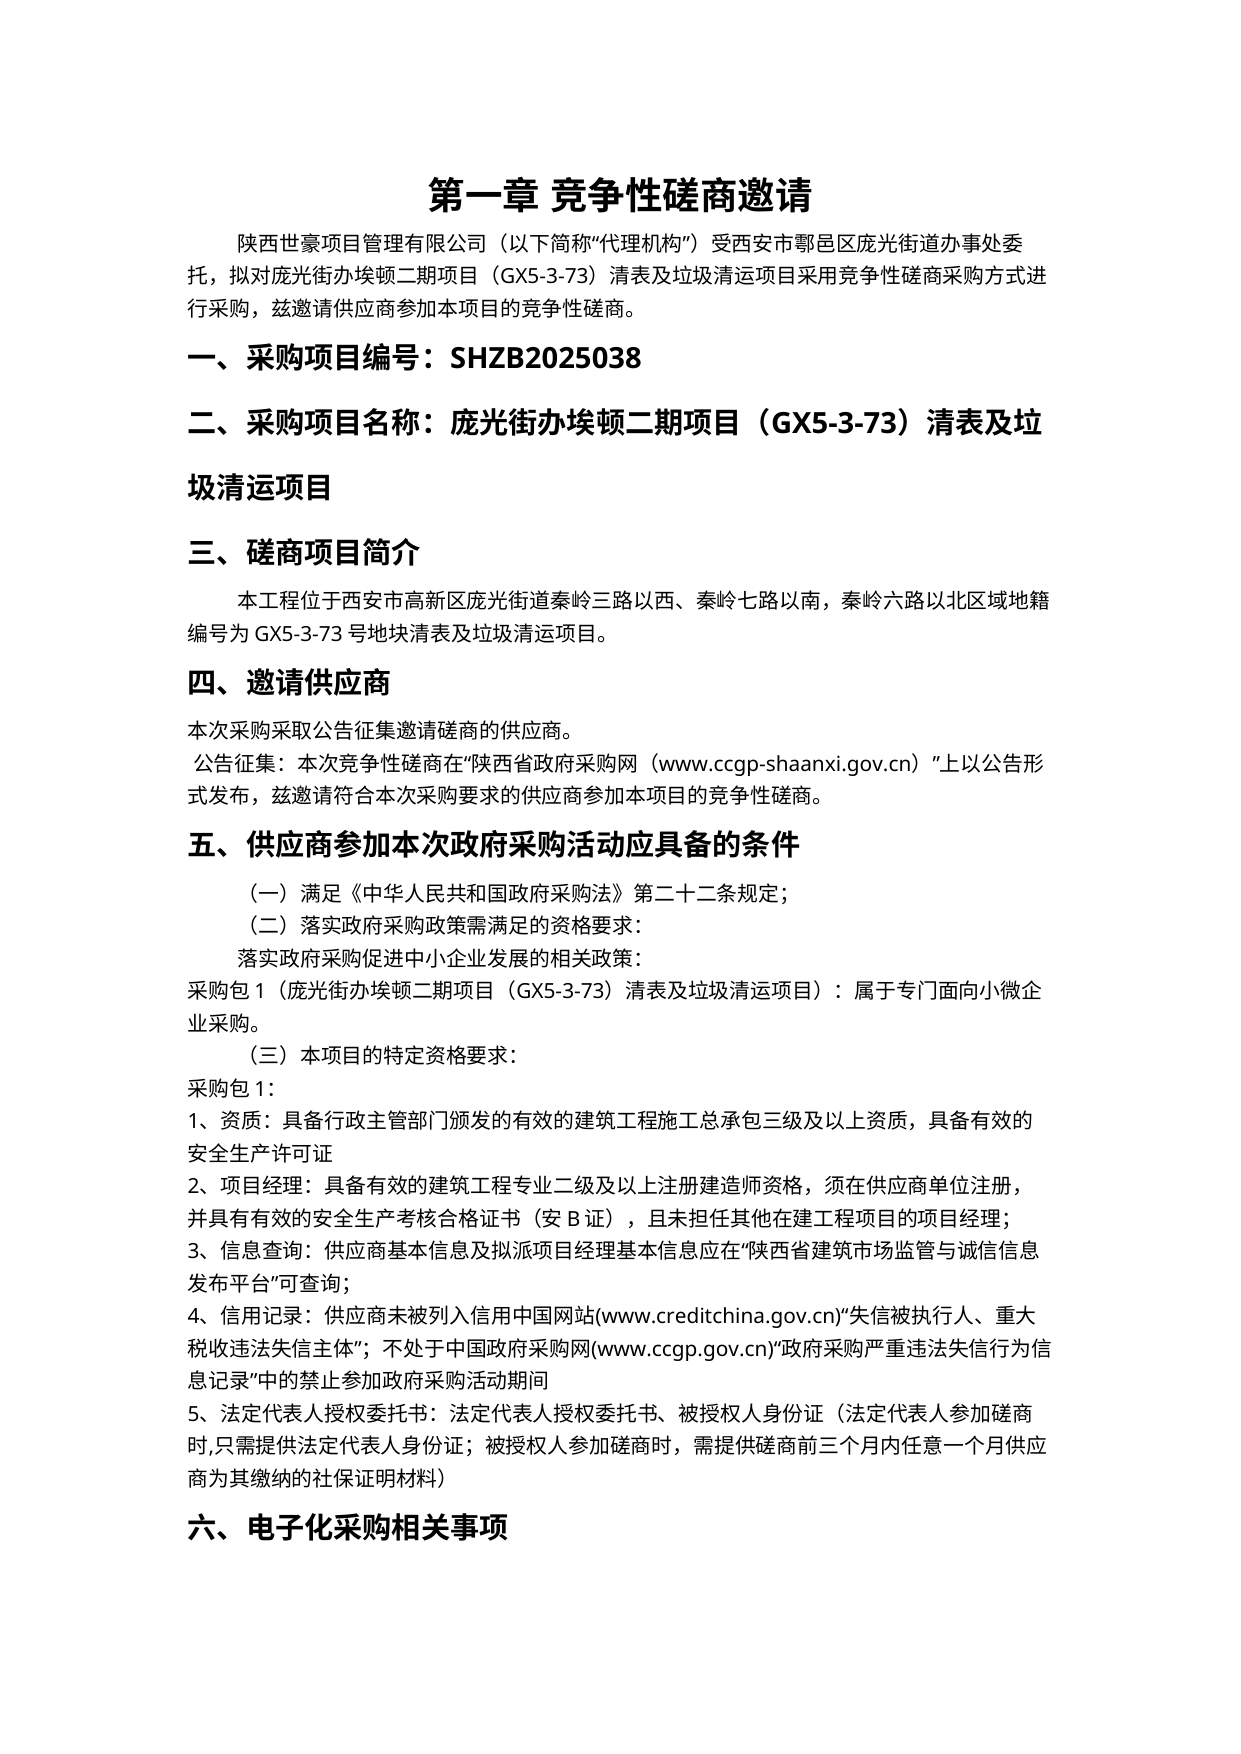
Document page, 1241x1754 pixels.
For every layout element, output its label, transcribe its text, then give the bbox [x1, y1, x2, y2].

text 公告征集：本次竞争性磋商在“陕西省政府采购网（www.ccgp-shaanxi.gov.cn）”上以公告形式发布，兹邀请符合本次采购要求的供应商参加本项目的竞争性磋商。 [187, 747, 1053, 812]
text 三、磋商项目简介 [187, 519, 1053, 584]
text 2、项目经理：具备有效的建筑工程专业二级及以上注册建造师资格，须在供应商单位注册，并具有有效的安全生产考核合格证书（安B证），且未担任其他在建工程项目的项目经理； [187, 1169, 1053, 1234]
text 二、采购项目名称：庞光街办埃顿二期项目（GX5-3-73）清表及垃圾清运项目 [187, 389, 1053, 519]
text 一、采购项目编号：SHZB2025038 [187, 324, 1053, 389]
text 四、邀请供应商 [187, 649, 1053, 714]
text （一）满足《中华人民共和国政府采购法》第二十二条规定； [187, 877, 1053, 909]
text 本次采购采取公告征集邀请磋商的供应商。 [187, 714, 1053, 747]
text 4、信用记录：供应商未被列入信用中国网站(www.creditchina.gov.cn)“失信被执行人、重大税收违法失信主体”；不处于中国政府采购网(www.ccgp.gov.cn)“政府采购严重违法失信行为信息记录”中的禁止参加政府采购活动期间 [187, 1299, 1053, 1397]
text 采购包1（庞光街办埃顿二期项目（GX5-3-73）清表及垃圾清运项目）：属于专门面向小微企业采购。 [187, 974, 1053, 1039]
text 陕西世豪项目管理有限公司（以下简称“代理机构”）受西安市鄠邑区庞光街道办事处委托，拟对庞光街办埃顿二期项目（GX5-3-73）清表及垃圾清运项目采用竞争性磋商采购方式进行采购，兹邀请供应商参加本项目的竞争性磋商。 [187, 227, 1053, 324]
text 5、法定代表人授权委托书：法定代表人授权委托书、被授权人身份证（法定代表人参加磋商时,只需提供法定代表人身份证；被授权人参加磋商时，需提供磋商前三个月内任意一个月供应商为其缴纳的社保证明材料） [187, 1397, 1053, 1494]
text 1、资质：具备行政主管部门颁发的有效的建筑工程施工总承包三级及以上资质，具备有效的安全生产许可证 [187, 1104, 1053, 1169]
text 六、电子化采购相关事项 [187, 1494, 1053, 1559]
text 第一章 竞争性磋商邀请 [187, 162, 1053, 227]
text 采购包1： [187, 1072, 1053, 1104]
text （二）落实政府采购政策需满足的资格要求： [187, 909, 1053, 942]
text 3、信息查询：供应商基本信息及拟派项目经理基本信息应在“陕西省建筑市场监管与诚信信息发布平台”可查询； [187, 1234, 1053, 1299]
text （三）本项目的特定资格要求： [187, 1039, 1053, 1072]
text 本工程位于西安市高新区庞光街道秦岭三路以西、秦岭七路以南，秦岭六路以北区域地籍编号为GX5-3-73号地块清表及垃圾清运项目。 [187, 584, 1053, 649]
text 五、供应商参加本次政府采购活动应具备的条件 [187, 812, 1053, 877]
text 落实政府采购促进中小企业发展的相关政策： [187, 942, 1053, 974]
